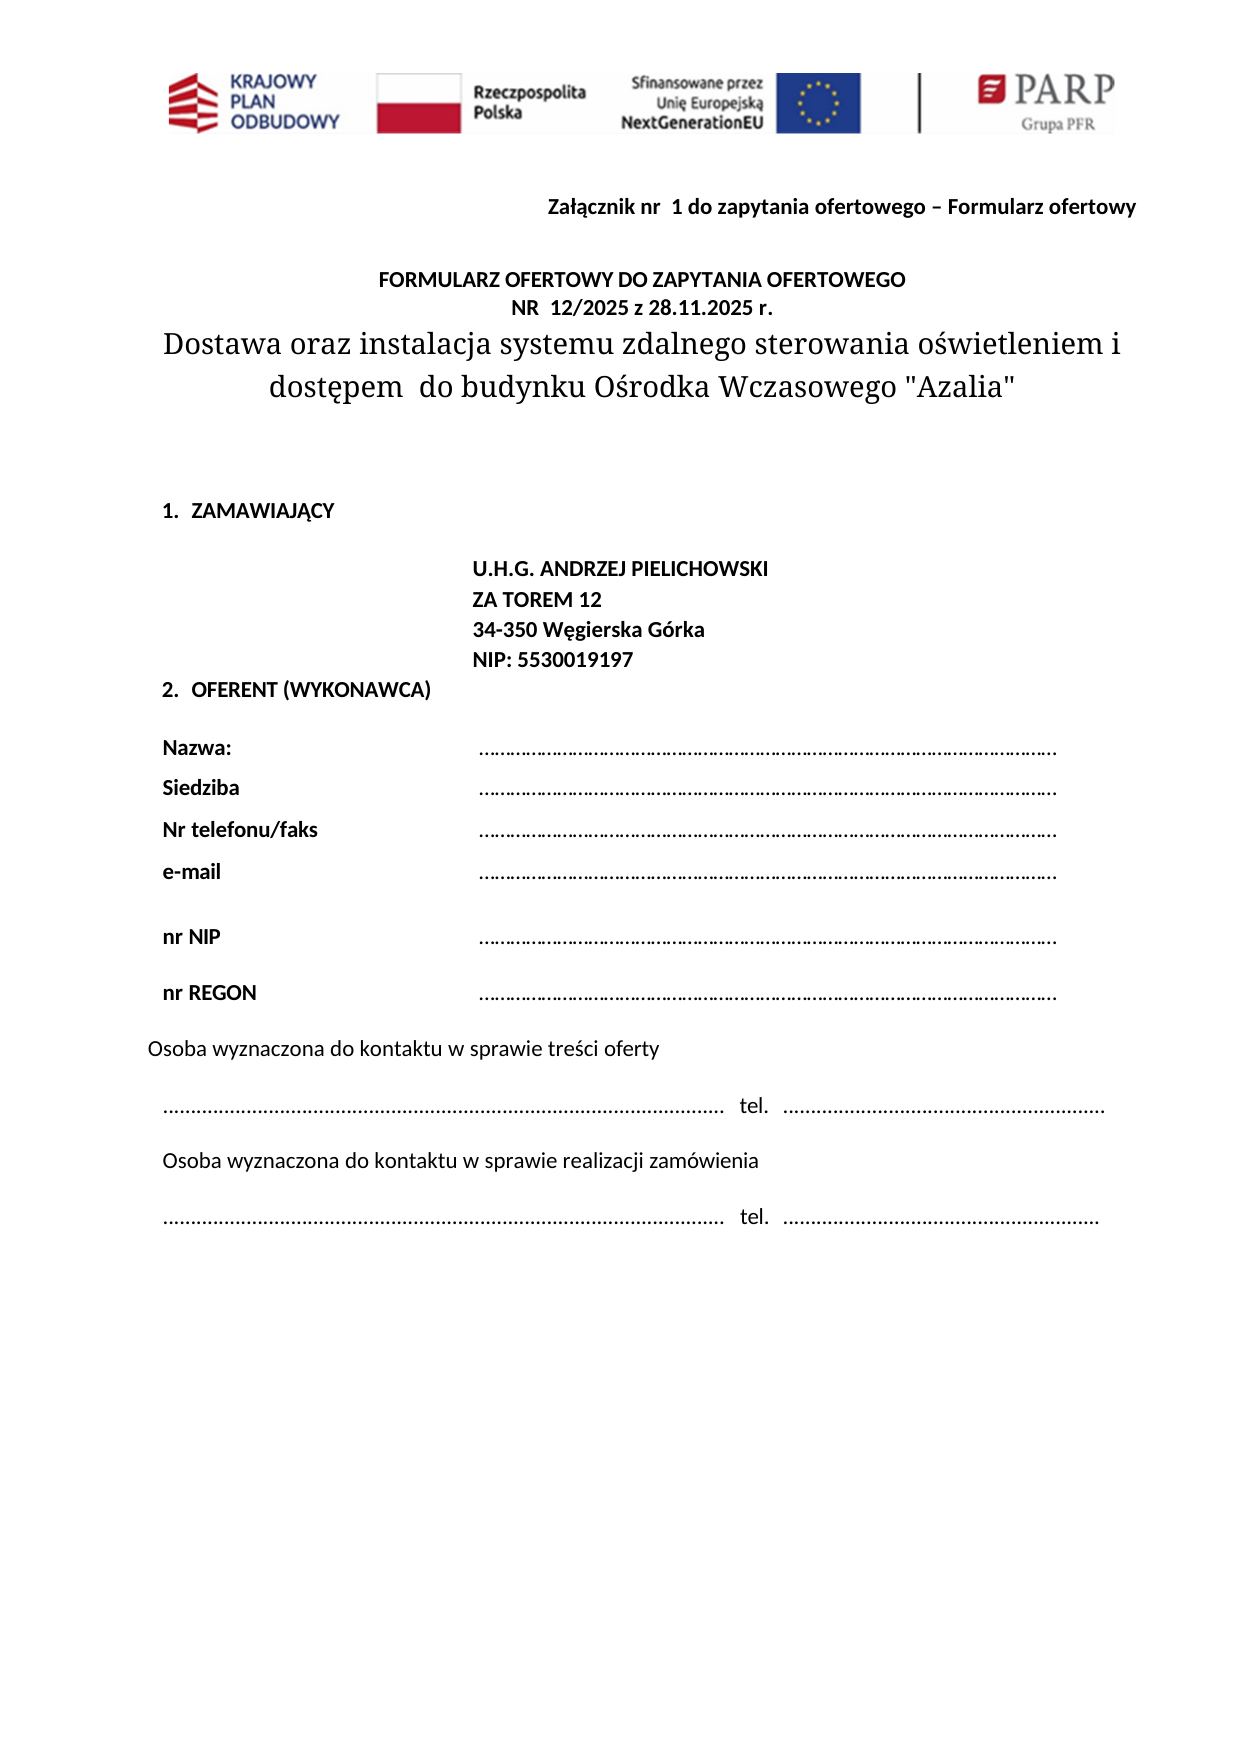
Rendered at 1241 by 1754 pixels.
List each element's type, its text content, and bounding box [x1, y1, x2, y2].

text Osoba wyznaczona do kontaktu w sprawie treści oferty [148, 736, 1137, 1062]
text U.H.G. ANDRZEJ PIELICHOWSKI [472, 554, 1137, 582]
text Załącznik nr 1 do zapytania ofertowego – Formularz ofertowy [148, 192, 1137, 220]
text Osoba wyznaczona do kontaktu w sprawie realizacji zamówienia [162, 1146, 1137, 1174]
text NR 12/2025 z 28.11.2025 r. [148, 293, 1137, 321]
table_cell nr REGON [148, 950, 437, 1034]
table_cell ………………………………………………………………………………………………… [437, 894, 1062, 950]
text FORMULARZ OFERTOWY DO ZAPYTANIA OFERTOWEGO [148, 265, 1137, 293]
text NIP: 5530019197 [472, 645, 1137, 673]
table_cell Siedziba [148, 769, 437, 810]
table_cell e-mail [148, 852, 437, 894]
table_cell ………………………………………………………………………………………………… [437, 810, 1062, 852]
table_cell nr NIP [148, 894, 437, 950]
picture [168, 73, 1116, 135]
text ..................................................................................................... tel. .......................................................... [162, 1091, 1137, 1119]
text ZA TOREM 12 [472, 585, 1137, 613]
table_cell ………………………………………………………………………………………………… [437, 852, 1062, 894]
list ZAMAWIAJĄCY [162, 496, 1137, 524]
table_header Nazwa: [148, 736, 437, 768]
table_cell ………………………………………………………………………………………………… [437, 950, 1062, 1034]
table_cell ………………………………………………………………………………………………… [437, 769, 1062, 810]
list OFERENT (WYKONAWCA) [162, 675, 1137, 703]
table_header ………………………………………………………………………………………………… [437, 736, 1062, 768]
text 34-350 Węgierska Górka [472, 615, 1137, 643]
text ..................................................................................................... tel. ......................................................... [162, 1202, 1137, 1230]
table_cell Nr telefonu/faks [148, 810, 437, 852]
text Dostawa oraz instalacja systemu zdalnego sterowania oświetleniem i dostępem do budynku Ośrodka Wczasowego "Azalia" [148, 323, 1137, 406]
